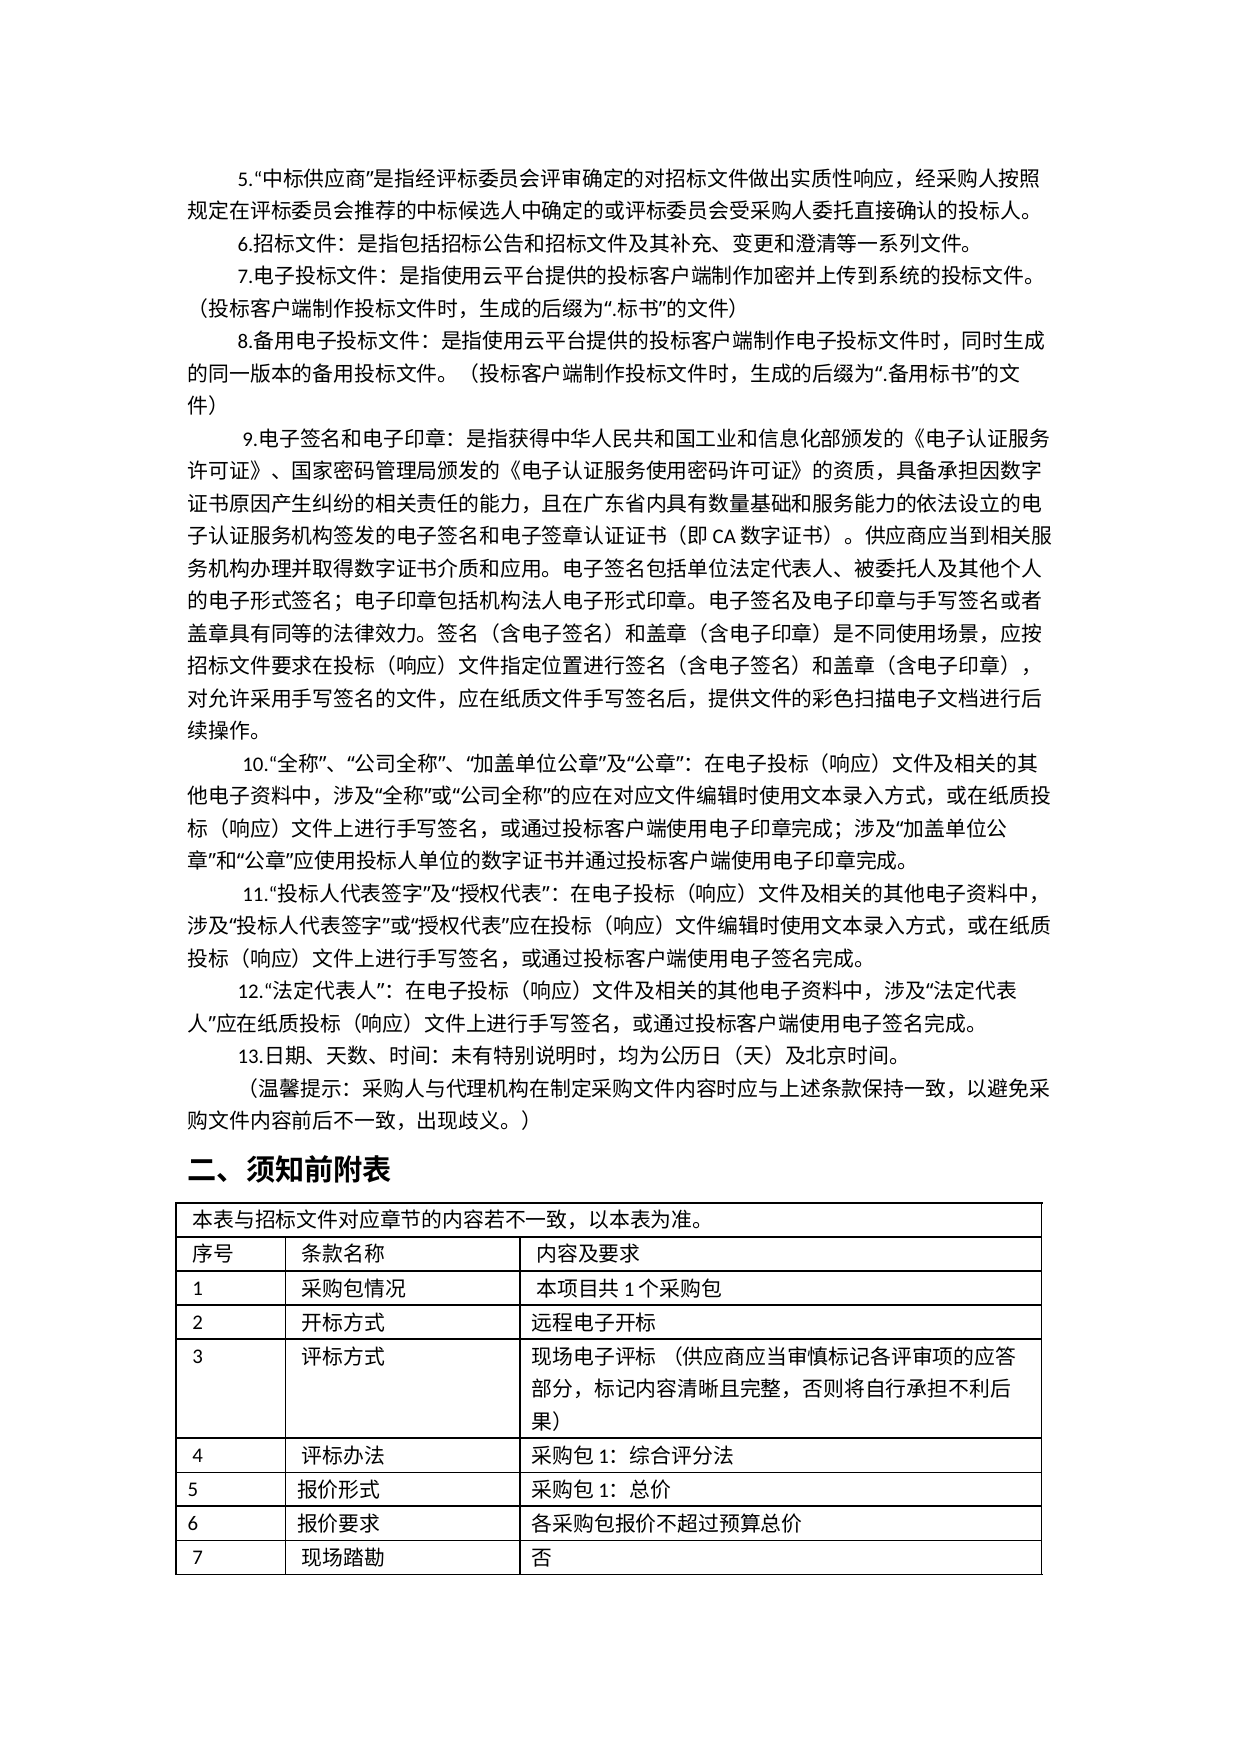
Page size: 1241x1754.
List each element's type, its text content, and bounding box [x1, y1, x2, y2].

text 二、须知前附表 [187, 1137, 1053, 1202]
table_cell 5 [177, 1473, 285, 1505]
table_cell 开标方式 [286, 1306, 519, 1338]
table_cell 1 [177, 1272, 285, 1304]
table_cell 报价形式 [286, 1473, 519, 1505]
table_cell 远程电子开标 [521, 1306, 1041, 1338]
table_cell 7 [177, 1541, 285, 1573]
table_cell 采购包1：综合评分法 [521, 1439, 1041, 1471]
text 6.招标文件：是指包括招标公告和招标文件及其补充、变更和澄清等一系列文件。 [187, 227, 1053, 259]
table_header 本表与招标文件对应章节的内容若不一致，以本表为准。 [177, 1204, 1041, 1236]
text 10.“全称”、“公司全称”、“加盖单位公章”及“公章”：在电子投标（响应）文件及相关的其他电子资料中，涉及“全称”或“公司全称”的应在对应文件编辑时使用文本录入方式，或在纸质投标（响应）文件上进行手写签名，或通过投标客户端使用电子印章完成；涉及“加盖单位公章”和“公章”应使用投标人单位的数字证书并通过投标客户端使用电子印章完成。 [187, 747, 1053, 877]
table_cell 采购包情况 [286, 1272, 519, 1304]
text 8.备用电子投标文件：是指使用云平台提供的投标客户端制作电子投标文件时，同时生成的同一版本的备用投标文件。（投标客户端制作投标文件时，生成的后缀为“.备用标书”的文件） [187, 324, 1053, 422]
text 12.“法定代表人”：在电子投标（响应）文件及相关的其他电子资料中，涉及“法定代表人”应在纸质投标（响应）文件上进行手写签名，或通过投标客户端使用电子签名完成。 [187, 974, 1053, 1039]
text 11.“投标人代表签字”及“授权代表”：在电子投标（响应）文件及相关的其他电子资料中，涉及“投标人代表签字”或“授权代表”应在投标（响应）文件编辑时使用文本录入方式，或在纸质投标（响应）文件上进行手写签名，或通过投标客户端使用电子签名完成。 [187, 877, 1053, 974]
table_cell 本项目共1个采购包 [521, 1272, 1041, 1304]
text 13.日期、天数、时间：未有特别说明时，均为公历日（天）及北京时间。 [187, 1039, 1053, 1072]
table_cell 采购包1：总价 [521, 1473, 1041, 1505]
text （温馨提示：采购人与代理机构在制定采购文件内容时应与上述条款保持一致，以避免采购文件内容前后不一致，出现歧义。） [187, 1072, 1053, 1137]
table_cell 报价要求 [286, 1507, 519, 1539]
table_cell 各采购包报价不超过预算总价 [521, 1507, 1041, 1539]
table_cell 内容及要求 [521, 1238, 1041, 1270]
table_cell 否 [521, 1541, 1041, 1573]
table_cell 条款名称 [286, 1238, 519, 1270]
table_cell 评标方式 [286, 1340, 519, 1437]
text 7.电子投标文件：是指使用云平台提供的投标客户端制作加密并上传到系统的投标文件。（投标客户端制作投标文件时，生成的后缀为“.标书”的文件） [187, 259, 1053, 324]
table_cell 评标办法 [286, 1439, 519, 1471]
table_cell 序号 [177, 1238, 285, 1270]
text 9.电子签名和电子印章：是指获得中华人民共和国工业和信息化部颁发的《电子认证服务许可证》、国家密码管理局颁发的《电子认证服务使用密码许可证》的资质，具备承担因数字证书原因产生纠纷的相关责任的能力，且在广东省内具有数量基础和服务能力的依法设立的电子认证服务机构签发的电子签名和电子签章认证证书（即CA数字证书）。供应商应当到相关服务机构办理并取得数字证书介质和应用。电子签名包括单位法定代表人、被委托人及其他个人的电子形式签名；电子印章包括机构法人电子形式印章。电子签名及电子印章与手写签名或者盖章具有同等的法律效力。签名（含电子签名）和盖章（含电子印章）是不同使用场景，应按招标文件要求在投标（响应）文件指定位置进行签名（含电子签名）和盖章（含电子印章），对允许采用手写签名的文件，应在纸质文件手写签名后，提供文件的彩色扫描电子文档进行后续操作。 [187, 422, 1053, 747]
table_cell 4 [177, 1439, 285, 1471]
table_cell 3 [177, 1340, 285, 1437]
table_cell 现场踏勘 [286, 1541, 519, 1573]
text 5.“中标供应商”是指经评标委员会评审确定的对招标文件做出实质性响应，经采购人按照规定在评标委员会推荐的中标候选人中确定的或评标委员会受采购人委托直接确认的投标人。 [187, 162, 1053, 227]
table_cell 6 [177, 1507, 285, 1539]
table_cell 现场电子评标 （供应商应当审慎标记各评审项的应答部分，标记内容清晰且完整，否则将自行承担不利后果） [521, 1340, 1041, 1437]
table_cell 2 [177, 1306, 285, 1338]
